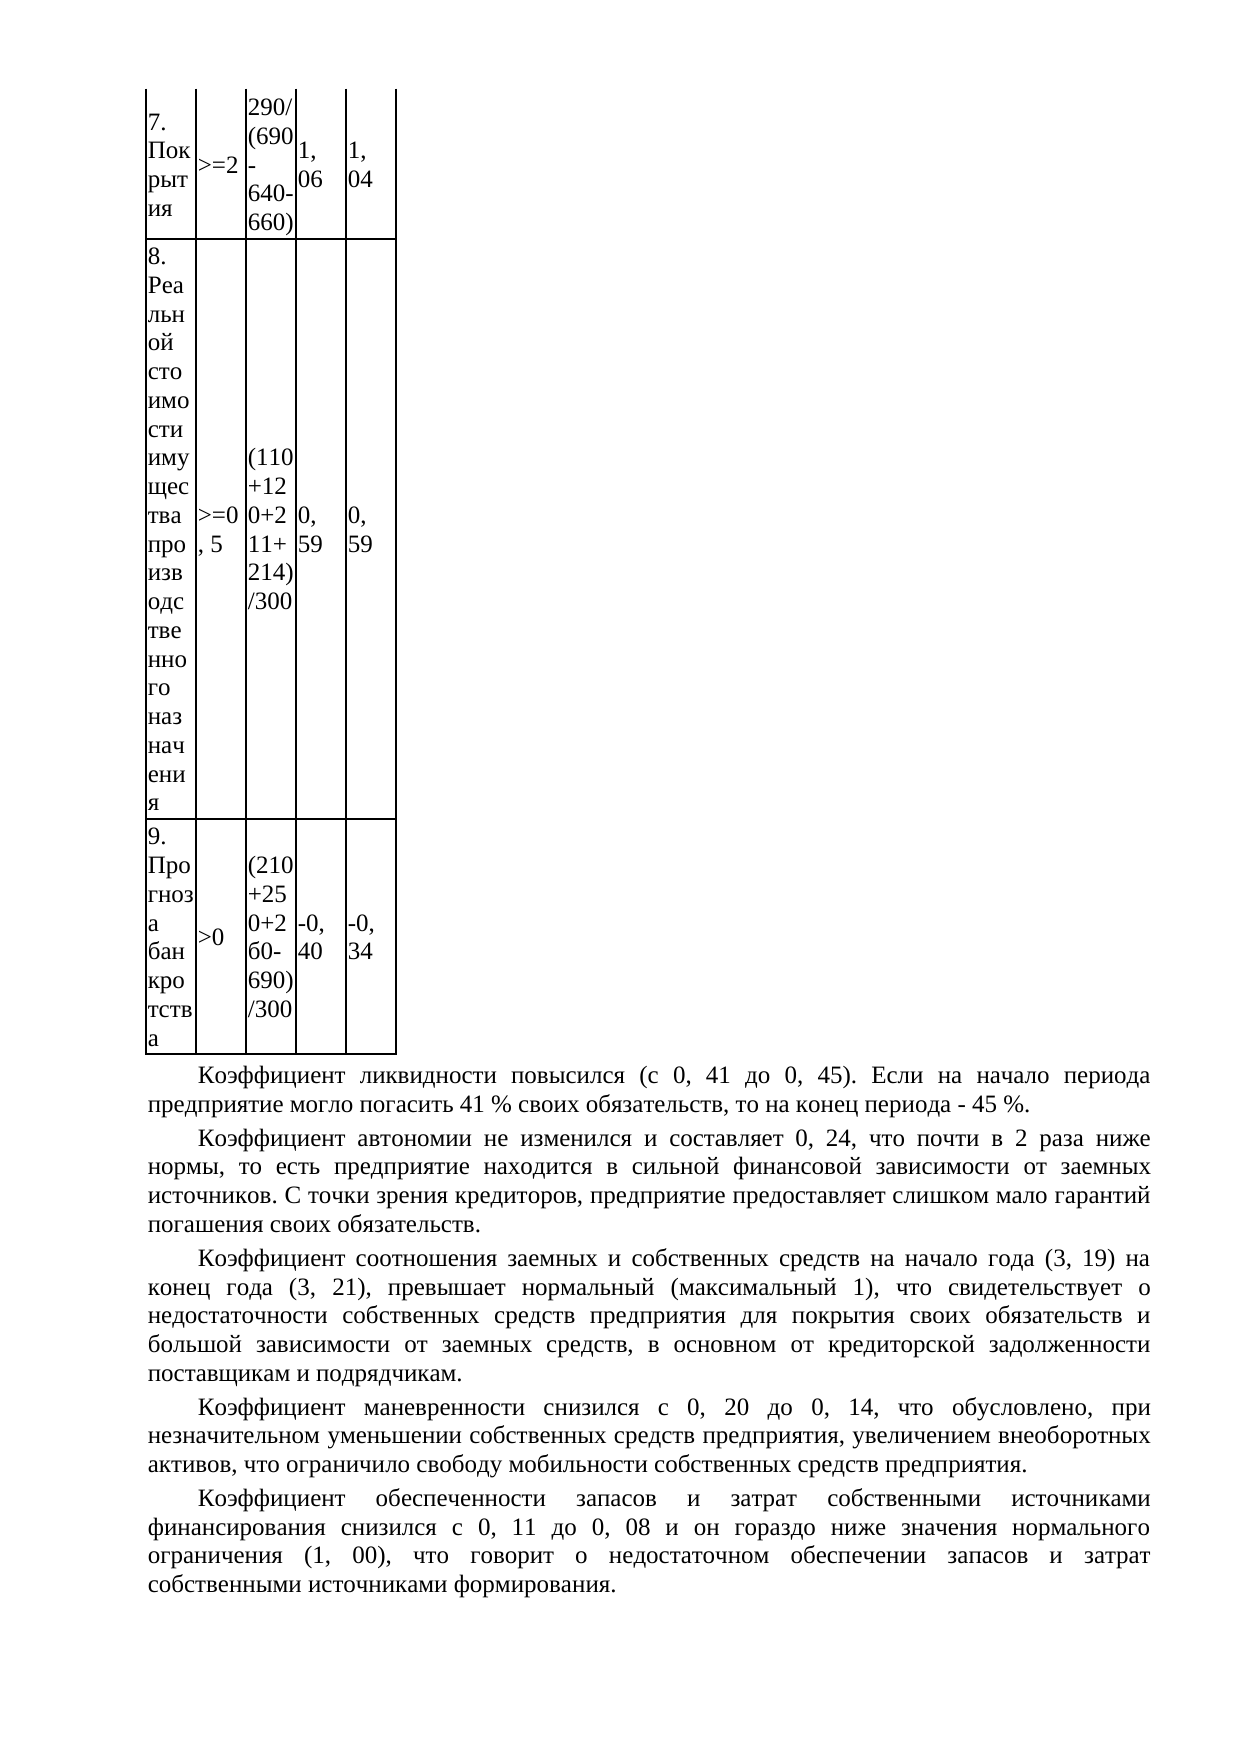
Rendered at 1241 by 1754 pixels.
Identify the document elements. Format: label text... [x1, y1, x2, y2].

table_cell >=2 [197, 89, 245, 237]
table_cell >=0, 5 [197, 240, 245, 818]
table_cell 9. Прогноза банкротства [147, 820, 195, 1053]
text Коэффициент маневренности снизился с 0, 20 до 0, 14, что обусловлено, при незначительном уменьшении собственных средств предприятия, увеличением внеоборотных активов, что ограничило свободу мобильности собственных средств предприятия. [148, 1392, 1152, 1478]
table_cell (110+120+211+214)/300 [247, 240, 295, 818]
table_cell 0, 59 [347, 240, 395, 818]
table_cell 1, 06 [297, 89, 345, 237]
text Коэффициент автономии не изменился и составляет 0, 24, что почти в 2 раза ниже нормы, то есть предприятие находится в сильной финансовой зависимости от заемных источников. С точки зрения кредиторов, предприятие предоставляет слишком мало гарантий погашения своих обязательств. [148, 1123, 1152, 1238]
table_cell 0, 59 [297, 240, 345, 818]
table_cell -0, 34 [347, 820, 395, 1053]
table_cell >0 [197, 820, 245, 1053]
table_cell 7. Покрытия [147, 89, 195, 237]
table_cell 1, 04 [347, 89, 395, 237]
table_cell 8. Реальной стоимости имущества производственного назначения [147, 240, 195, 818]
text Коэффициент обеспеченности запасов и затрат собственными источниками финансирования снизился с 0, 11 до 0, 08 и он гораздо ниже значения нормального ограничения (1, 00), что говорит о недостаточном обеспечении запасов и затрат собственными источниками формирования. [148, 1483, 1152, 1598]
text Коэффициент соотношения заемных и собственных средств на начало года (3, 19) на конец года (3, 21), превышает нормальный (максимальный 1), что свидетельствует о недостаточности собственных средств предприятия для покрытия своих обязательств и большой зависимости от заемных средств, в основном от кредиторской задолженности поставщикам и подрядчикам. [148, 1243, 1152, 1387]
table_cell (210+250+2б0-690)/300 [247, 820, 295, 1053]
text Коэффициент ликвидности повысился (с 0, 41 до 0, 45). Если на начало периода предприятие могло погасить 41 % своих обязательств, то на конец периода - 45 %. [148, 1060, 1152, 1118]
table_cell 290/(690-640-660) [247, 89, 295, 237]
table_cell -0, 40 [297, 820, 345, 1053]
